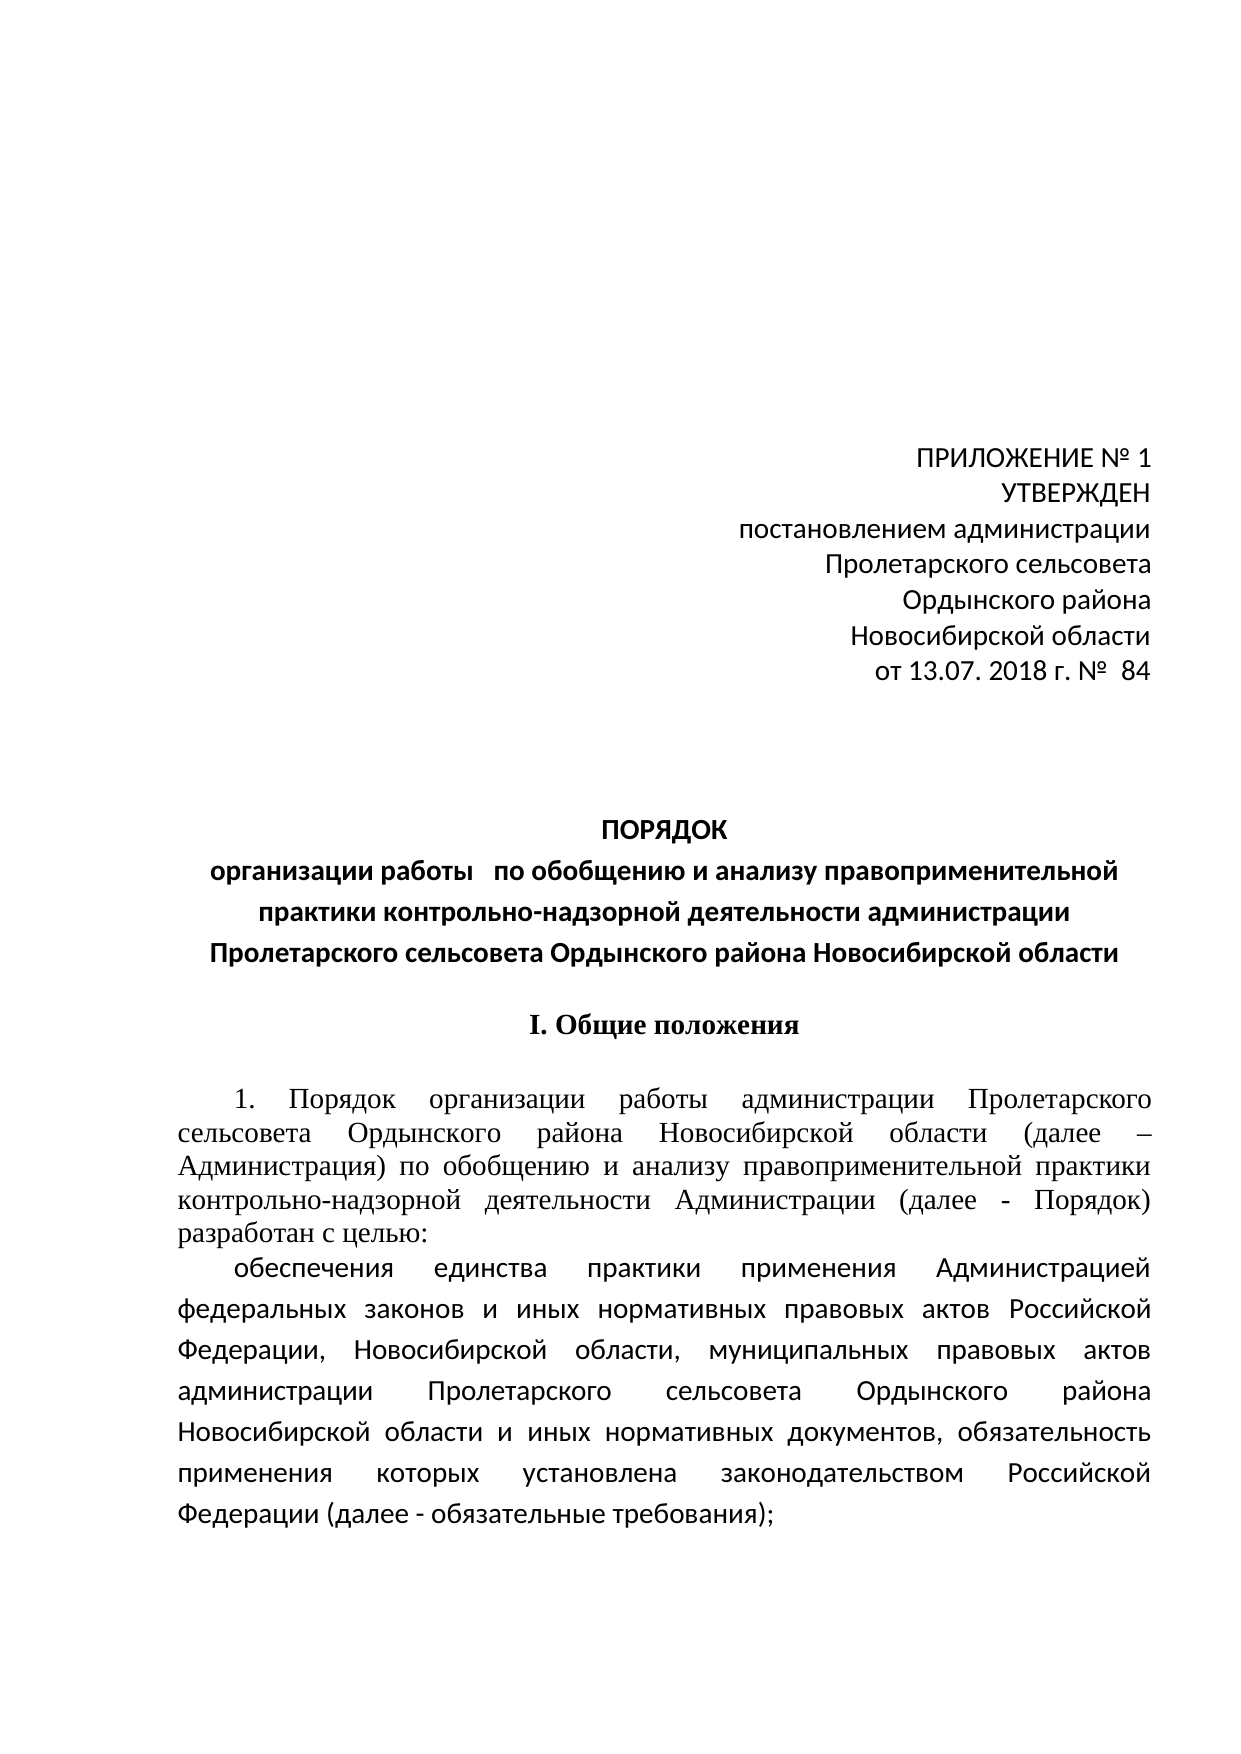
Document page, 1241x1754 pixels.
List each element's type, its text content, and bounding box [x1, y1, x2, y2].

text от 13.07. 2018 г. № 84 [177, 652, 1152, 688]
text организации работы по обобщению и анализу правоприменительной практики контрольно-надзорной деятельности администрации Пролетарского сельсовета Ордынского района Новосибирской области [177, 852, 1151, 969]
text ПОРЯДОК [177, 811, 1151, 847]
text обеспечения единства практики применения Администрацией федеральных законов и иных нормативных правовых актов Российской Федерации, Новосибирской области, муниципальных правовых актов администрации Пролетарского сельсовета Ордынского района Новосибирской области и иных нормативных документов, обязательность применения которых установлена законодательством Российской Федерации (далее - обязательные требования); [177, 1249, 1152, 1530]
text постановлением администрации [177, 510, 1152, 546]
text Новосибирской области [177, 617, 1152, 652]
text ПРИЛОЖЕНИЕ № 1 [177, 439, 1152, 474]
text I. Общие положения [177, 1007, 1151, 1040]
text Пролетарского сельсовета Ордынского района [177, 546, 1152, 617]
text 1. Порядок организации работы администрации Пролетарского сельсовета Ордынского района Новосибирской области (далее – Администрация) по обобщению и анализу правоприменительной практики контрольно-надзорной деятельности Администрации (далее - Порядок) разработан с целью: [177, 1081, 1152, 1249]
text УТВЕРЖДЕН [177, 474, 1152, 510]
